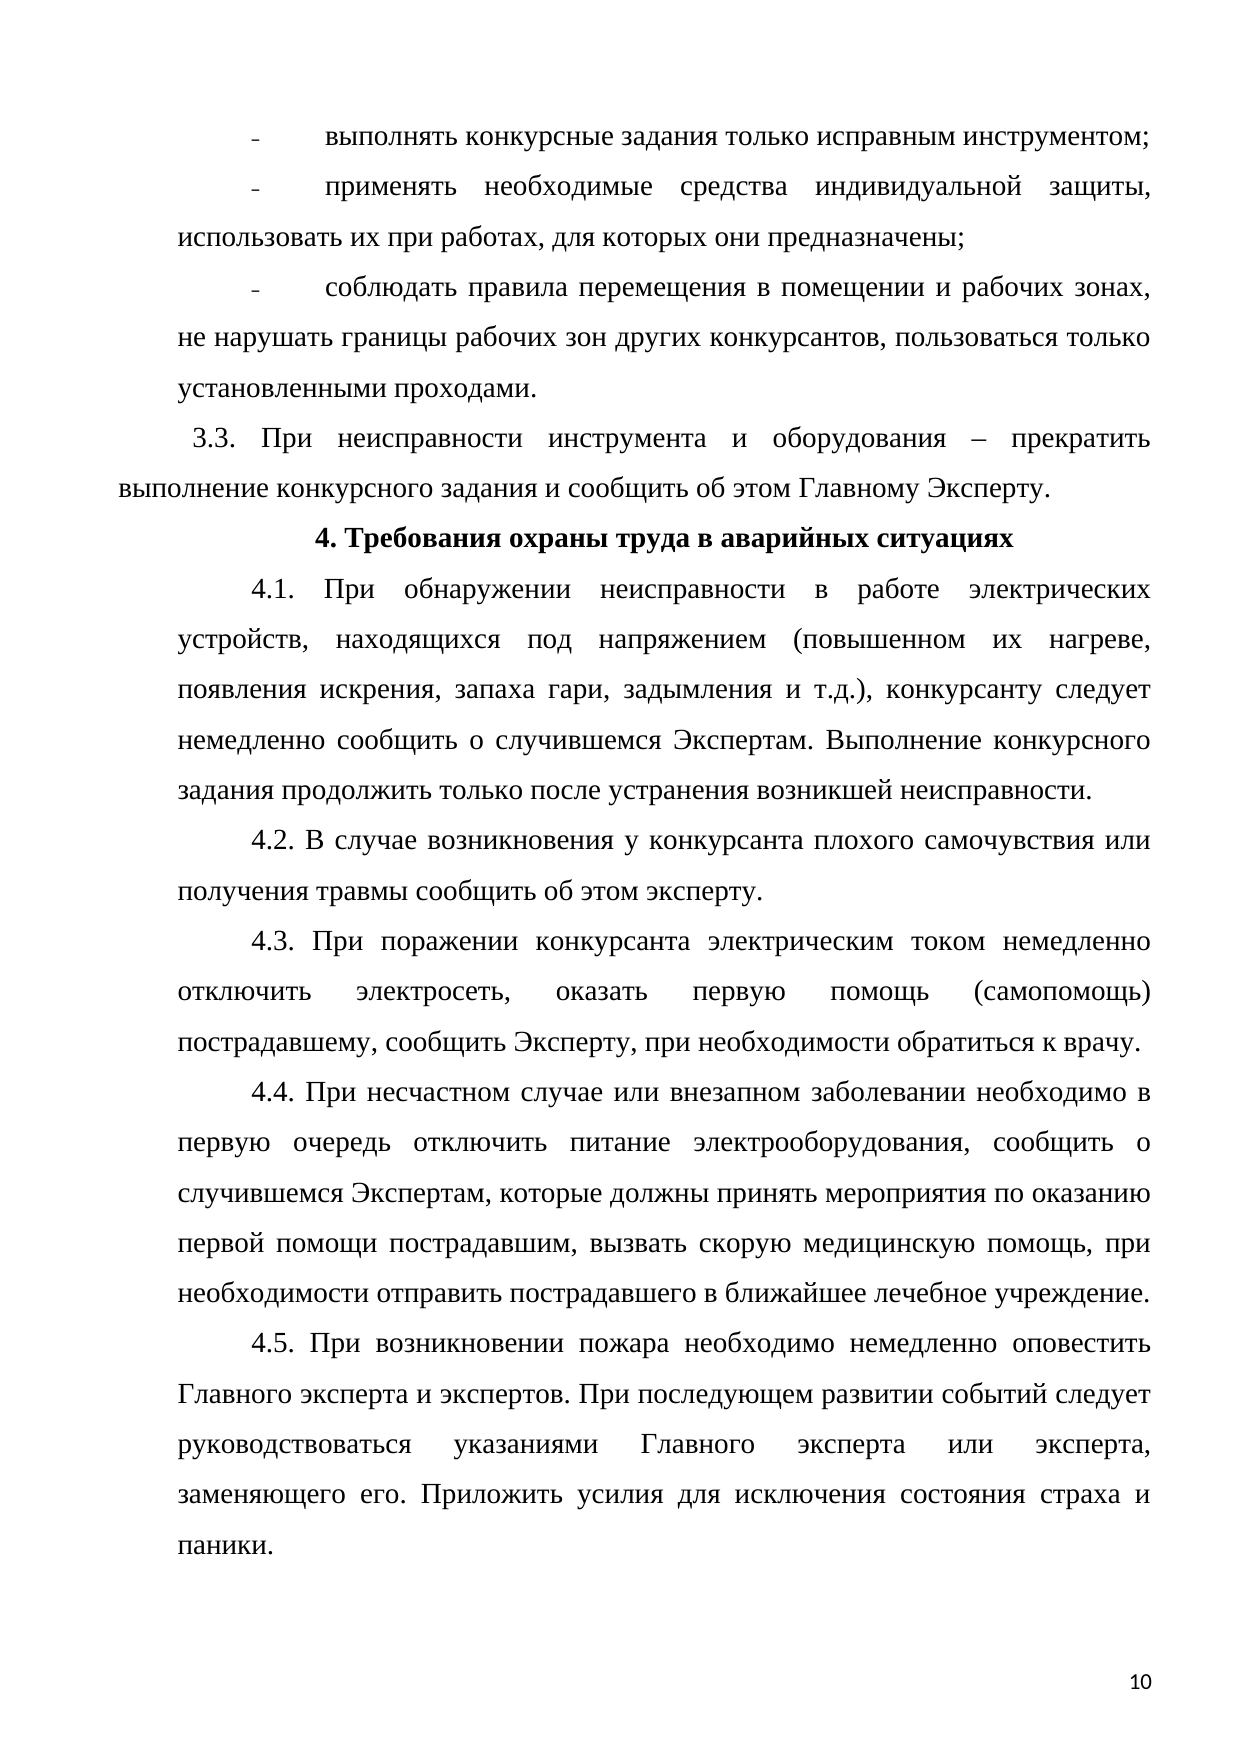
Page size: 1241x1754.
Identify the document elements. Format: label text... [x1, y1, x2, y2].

list выполнять конкурсные задания только исправным инструментом; [177, 118, 1152, 152]
text 4.4. При несчастном случае или внезапном заболевании необходимо в первую очередь отключить питание электрооборудования, сообщить о случившемся Экспертам, которые должны принять мероприятия по оказанию первой помощи пострадавшим, вызвать скорую медицинскую помощь, при необходимости отправить пострадавшего в ближайшее лечебное учреждение. [177, 1074, 1152, 1309]
text 4.5. При возникновении пожара необходимо немедленно оповестить Главного эксперта и экспертов. При последующем развитии событий следует руководствоваться указаниями Главного эксперта или эксперта, заменяющего его. Приложить усилия для исключения состояния страха и паники. [177, 1326, 1152, 1560]
text 4. Требования охраны труда в аварийных ситуациях [177, 521, 1152, 554]
text 4.2. В случае возникновения у конкурсанта плохого самочувствия или получения травмы сообщить об этом эксперту. [177, 822, 1152, 906]
list соблюдать правила перемещения в помещении и рабочих зонах, не нарушать границы рабочих зон других конкурсантов, пользоваться только установленными проходами. [177, 269, 1152, 403]
text 3.3. При неисправности инструмента и оборудования – прекратить выполнение конкурсного задания и сообщить об этом Главному Эксперту. [118, 420, 1152, 504]
text 4.3. При поражении конкурсанта электрическим током немедленно отключить электросеть, оказать первую помощь (самопомощь) пострадавшему, сообщить Эксперту, при необходимости обратиться к врачу. [177, 923, 1152, 1057]
list применять необходимые средства индивидуальной защиты, использовать их при работах, для которых они предназначены; [177, 168, 1152, 252]
text 4.1. При обнаружении неисправности в работе электрических устройств, находящихся под напряжением (повышенном их нагреве, появления искрения, запаха гари, задымления и т.д.), конкурсанту следует немедленно сообщить о случившемся Экспертам. Выполнение конкурсного задания продолжить только после устранения возникшей неисправности. [177, 571, 1152, 806]
